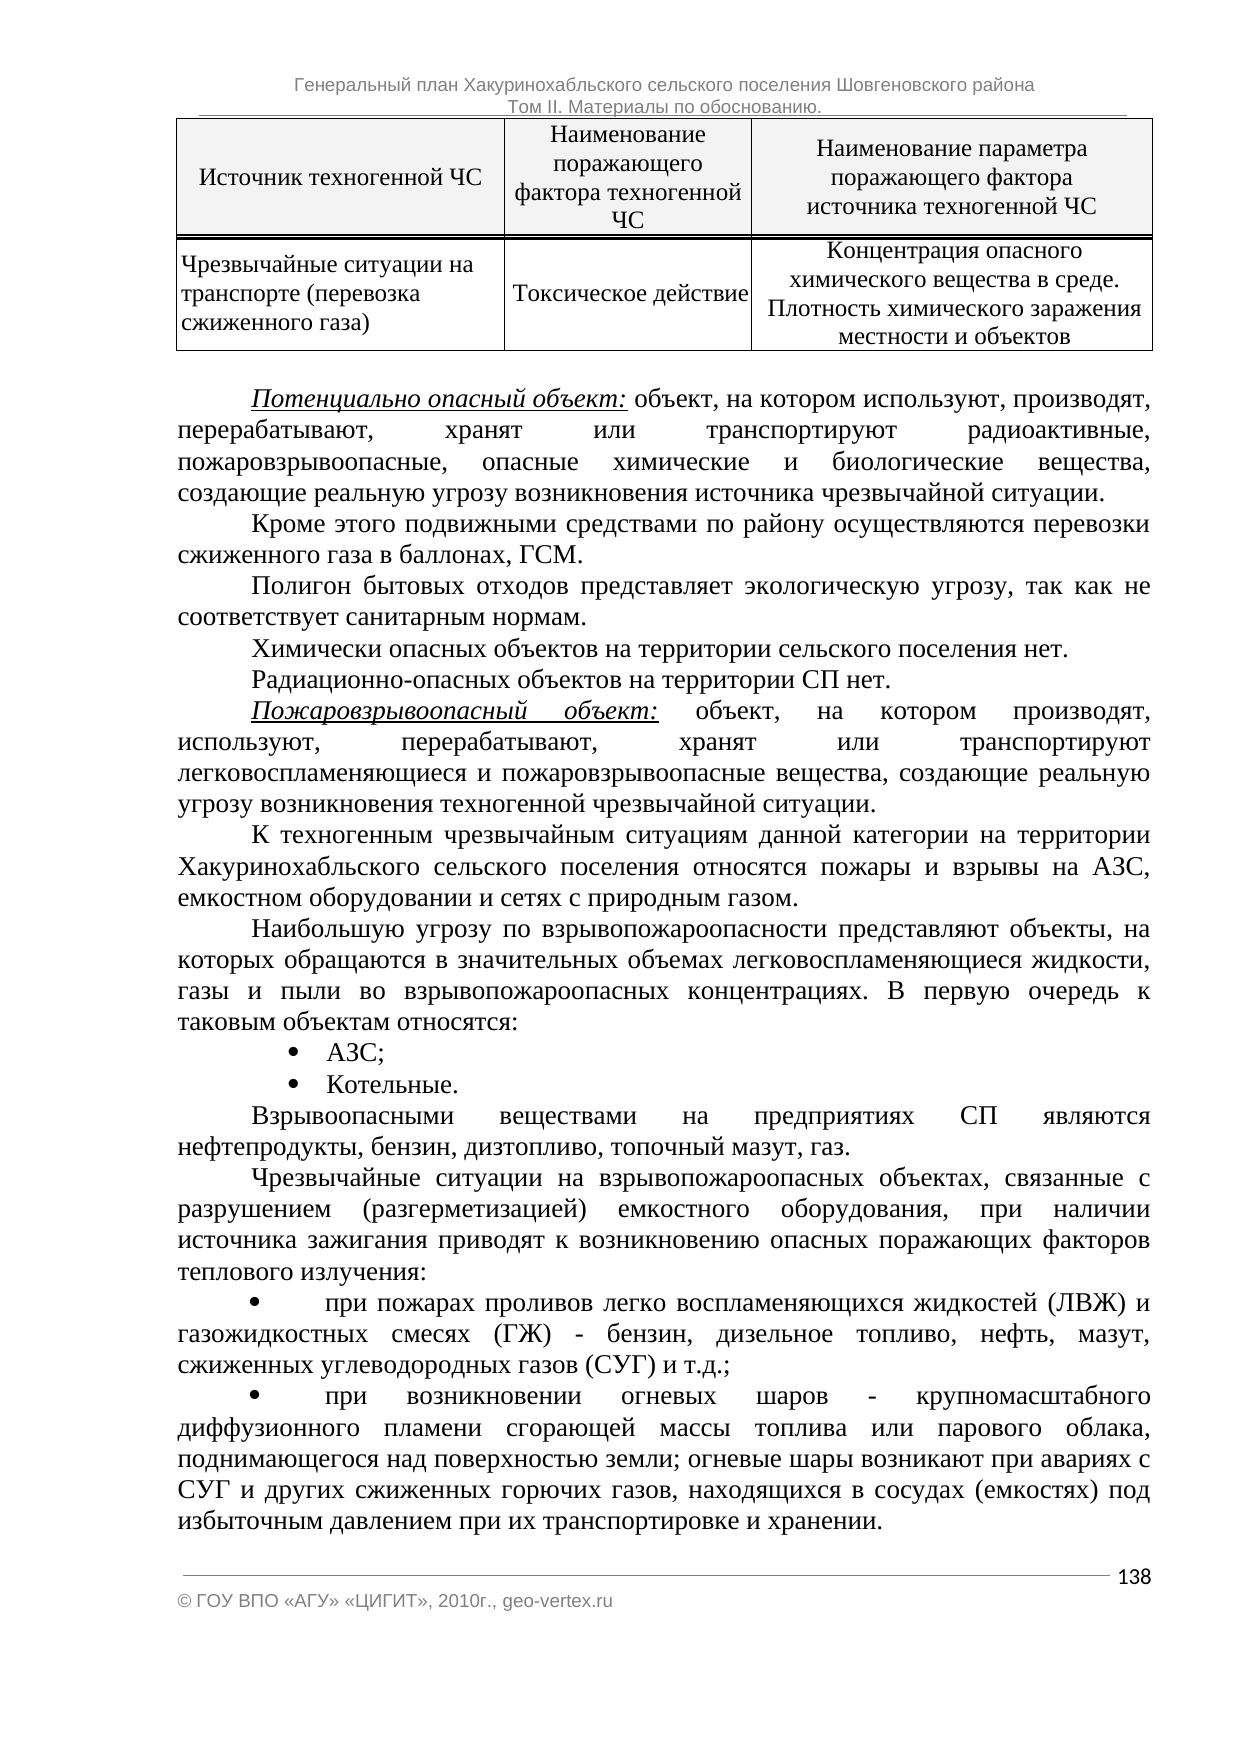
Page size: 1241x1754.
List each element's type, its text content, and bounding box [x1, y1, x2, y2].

text Полигон бытовых отходов представляет экологическую угрозу, так как не соответствует санитарным нормам. [177, 569, 1152, 632]
text Пожаровзрывоопасный объект: объект, на котором производят, используют, перерабатывают, хранят или транспортируют легковоспламеняющиеся и пожаровзрывоопасные вещества, создающие реальную угрозу возникновения техногенной чрезвычайной ситуации. [177, 694, 1152, 818]
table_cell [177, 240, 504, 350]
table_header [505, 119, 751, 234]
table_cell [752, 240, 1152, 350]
list при пожарах проливов легко воспламеняющихся жидкостей (ЛВЖ) и газожидкостных смесях (ГЖ) - бензин, дизельное топливо, нефть, мазут, сжиженных углеводородных газов (СУГ) и т.д.; [177, 1286, 1152, 1379]
list при возникновении огневых шаров - крупномасштабного диффузионного пламени сгорающей массы топлива или парового облака, поднимающегося над поверхностью земли; огневые шары возникают при авариях с СУГ и других сжиженных горючих газов, находящихся в сосудах (емкостях) под избыточным давлением при их транспортировке и хранении. [177, 1379, 1152, 1535]
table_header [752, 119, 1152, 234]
text Наибольшую угрозу по взрывопожароопасности представляют объекты, на которых обращаются в значительных объемах легковоспламеняющиеся жидкости, газы и пыли во взрывопожароопасных концентрациях. В первую очередь к таковым объектам относятся: [177, 912, 1152, 1037]
list АЗС; [288, 1037, 1152, 1068]
text Потенциально опасный объект: объект, на котором используют, производят, перерабатывают, хранят или транспортируют радиоактивные, пожаровзрывоопасные, опасные химические и биологические вещества, создающие реальную угрозу возникновения источника чрезвычайной ситуации. [177, 382, 1152, 507]
text К техногенным чрезвычайным ситуациям данной категории на территории Хакуринохабльского сельского поселения относятся пожары и взрывы на АЗС, емкостном оборудовании и сетях с природным газом. [177, 818, 1152, 912]
text Взрывоопасными веществами на предприятиях СП являются нефтепродукты, бензин, дизтопливо, топочный мазут, газ. [177, 1099, 1152, 1161]
list Котельные. [288, 1068, 1152, 1099]
text Чрезвычайные ситуации на взрывопожароопасных объектах, связанные с разрушением (разгерметизацией) емкостного оборудования, при наличии источника зажигания приводят к возникновению опасных поражающих факторов теплового излучения: [177, 1161, 1152, 1286]
text Кроме этого подвижными средствами по району осуществляются перевозки сжиженного газа в баллонах, ГСМ. [177, 507, 1152, 569]
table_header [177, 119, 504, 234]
text Химически опасных объектов на территории сельского поселения нет. [177, 632, 1152, 663]
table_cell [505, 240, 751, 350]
text Радиационно-опасных объектов на территории СП нет. [177, 663, 1152, 694]
